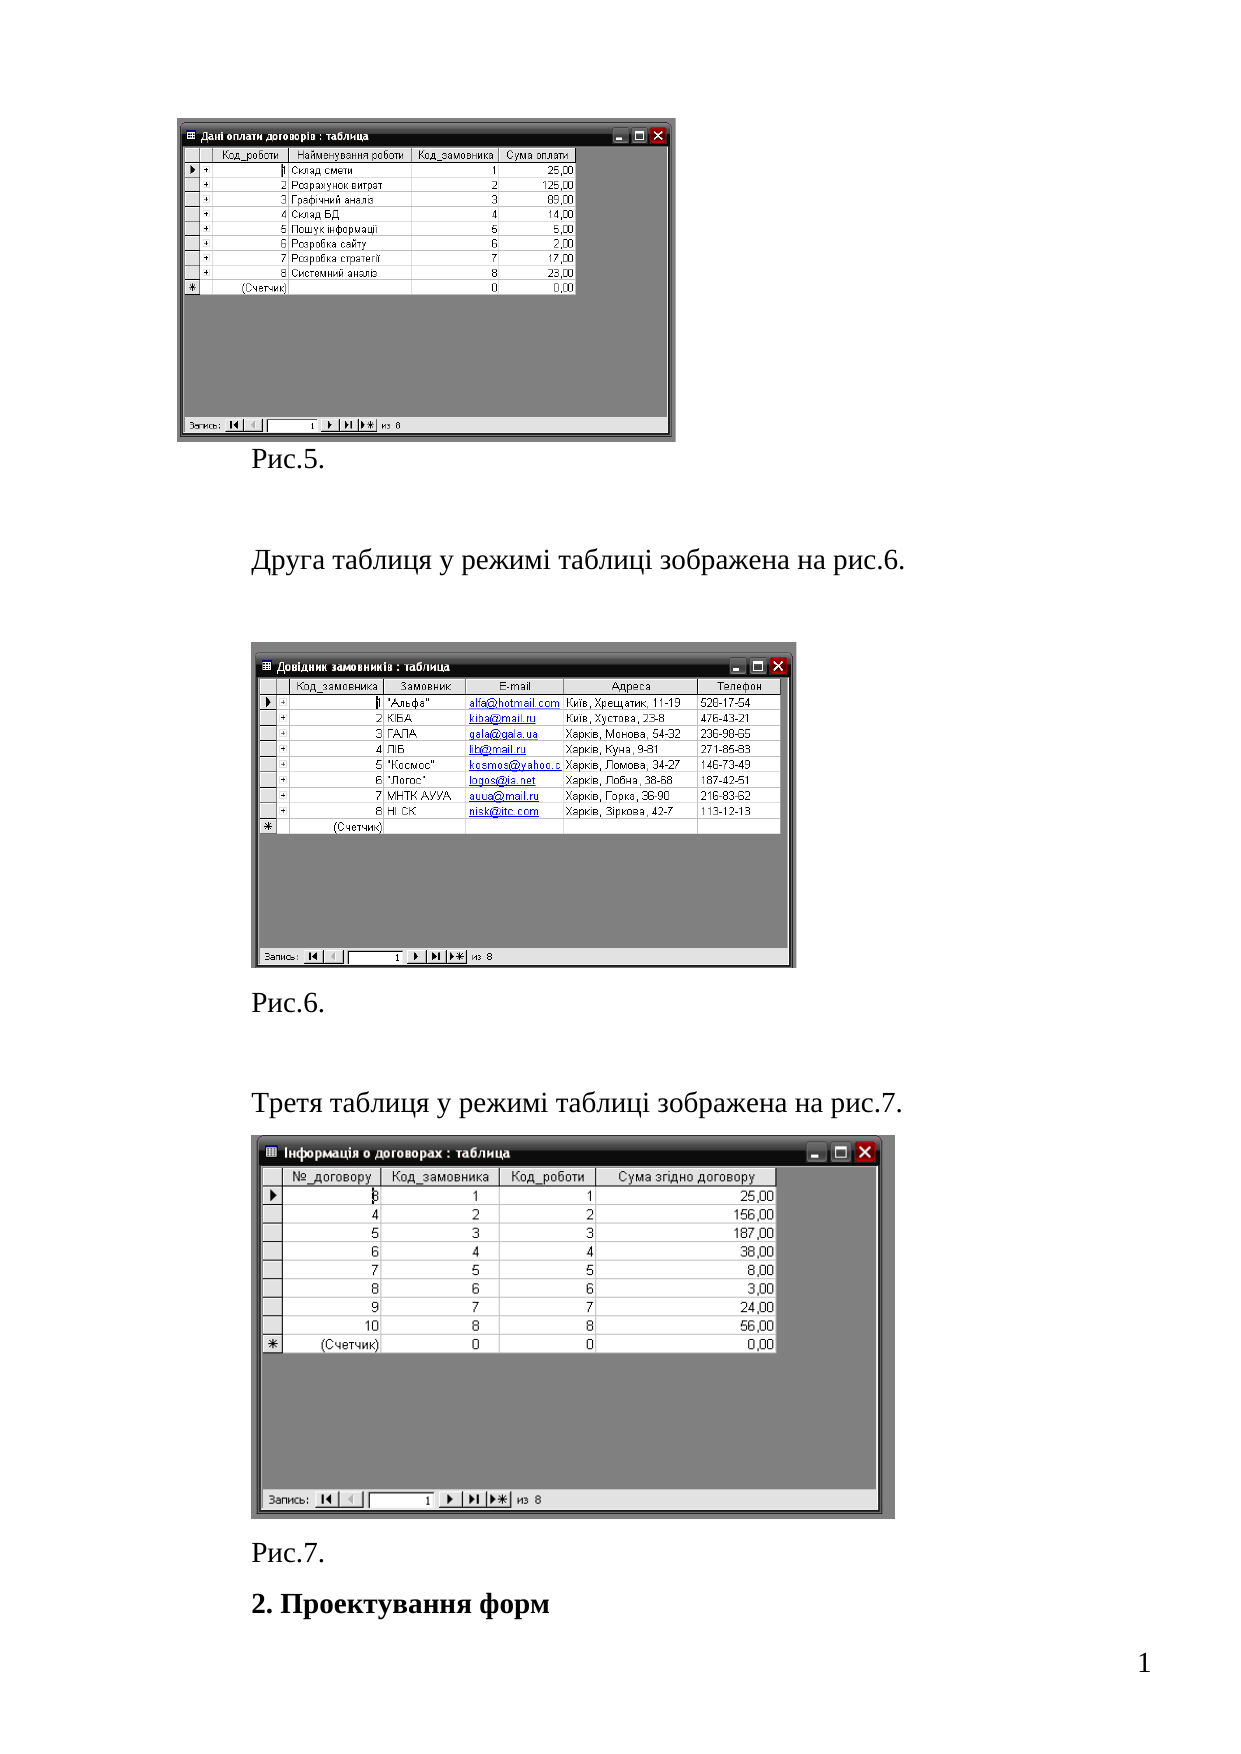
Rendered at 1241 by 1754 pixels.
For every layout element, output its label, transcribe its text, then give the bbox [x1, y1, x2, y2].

picture [177, 118, 676, 442]
picture [251, 642, 797, 968]
text 2. Проектування форм [177, 1586, 1152, 1619]
text Рис.7. [177, 1535, 1152, 1569]
text Друга таблиця у режимі таблиці зображена на рис.6. [177, 542, 1152, 576]
text Рис.5. [177, 442, 1152, 475]
text Рис.6. [177, 985, 1152, 1018]
picture [251, 1135, 895, 1519]
text Третя таблиця у режимі таблиці зображена на рис.7. [177, 1085, 1152, 1119]
